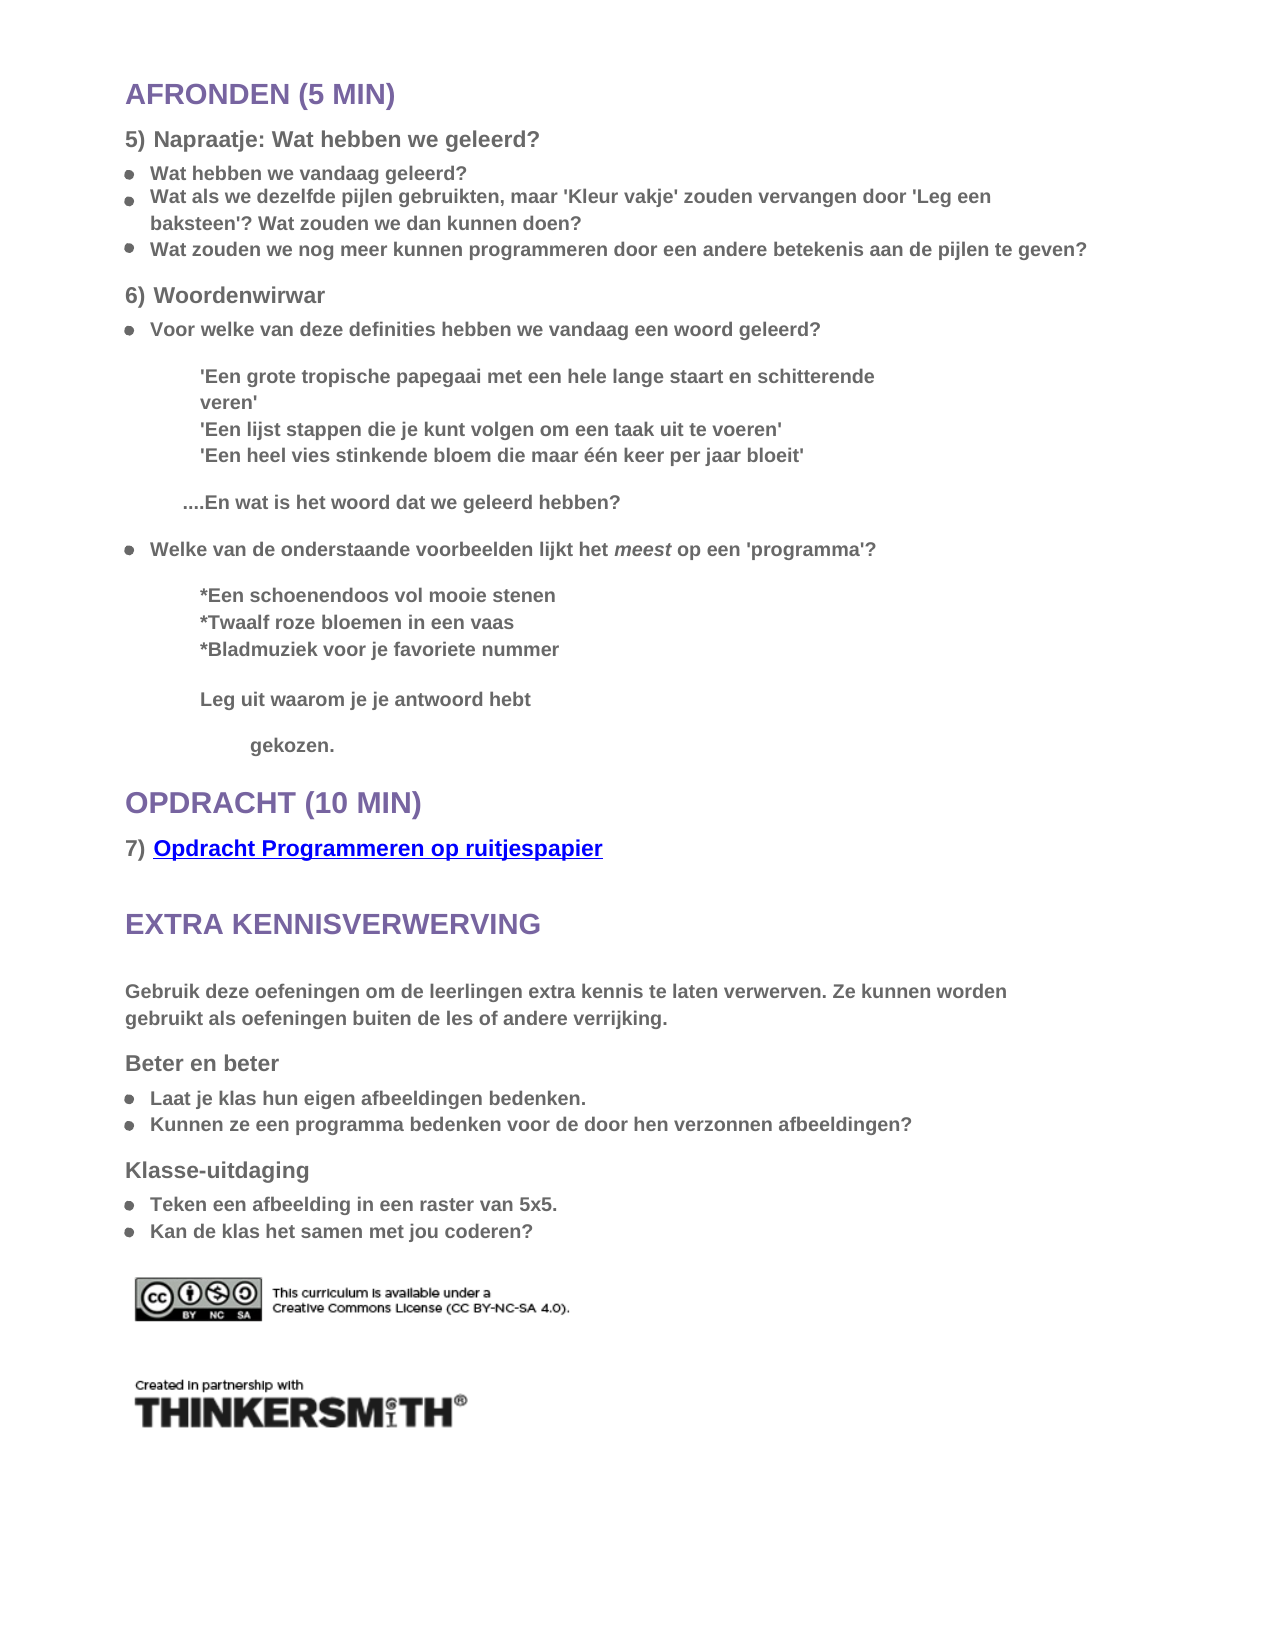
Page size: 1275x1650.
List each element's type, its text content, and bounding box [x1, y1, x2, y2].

subtitle Opdracht Programmeren op ruitjespapier [125, 835, 1096, 861]
subtitle AFRONDEN (5 MIN) [125, 77, 1081, 110]
text 'Een heel vies stinkende bloem die maar één keer per jaar bloeit' [200, 444, 1081, 467]
text ....En wat is het woord dat we geleerd hebben? [114, 491, 689, 514]
text *Twaalf roze bloemen in een vaas [200, 611, 1081, 633]
text Teken een afbeelding in een raster van 5x5. Kan de klas het samen met jou coderen? [150, 1193, 587, 1242]
subtitle Beter en beter [125, 1050, 1056, 1077]
text Wat zouden we nog meer kunnen programmeren door een andere betekenis aan de pijlen te geven? [150, 238, 1096, 261]
text Wat als we dezelfde pijlen gebruikten, maar 'Kleur vakje' zouden vervangen door 'Leg een baksteen'? Wat zouden we dan kunnen doen? [150, 185, 1096, 234]
subtitle Napraatje: Wat hebben we geleerd? [125, 126, 1096, 152]
text Wat hebben we vandaag geleerd? [150, 162, 1081, 185]
picture [125, 1361, 577, 1440]
text Leg uit waarom je je antwoord hebt gekozen. [200, 688, 607, 757]
text EXTRA KENNISVERWERVING [125, 907, 1081, 941]
text Kunnen ze een programma bedenken voor de door hen verzonnen afbeeldingen? [150, 1113, 1056, 1136]
text Voor welke van deze definities hebben we vandaag een woord geleerd? [150, 318, 1081, 341]
subtitle OPDRACHT (10 MIN) [125, 785, 1081, 819]
subtitle Klasse-uitdaging [125, 1157, 1056, 1183]
subtitle Woordenwirwar [125, 282, 1096, 308]
text Gebruik deze oefeningen om de leerlingen extra kennis te laten verwerven. Ze kunnen worden gebruikt als oefeningen buiten de les of andere verrijking. [125, 980, 1056, 1029]
text 'Een lijst stappen die je kunt volgen om een taak uit te voeren' [200, 418, 917, 440]
text Laat je klas hun eigen afbeeldingen bedenken. [150, 1087, 1056, 1109]
text *Een schoenendoos vol mooie stenen [200, 584, 1081, 607]
picture [125, 1264, 583, 1335]
text 'Een grote tropische papegaai met een hele lange staart en schitterende veren' [200, 364, 917, 414]
text *Bladmuziek voor je favoriete nummer [200, 637, 607, 660]
text Welke van de onderstaande voorbeelden lijkt het meest op een 'programma'? [150, 538, 1081, 560]
